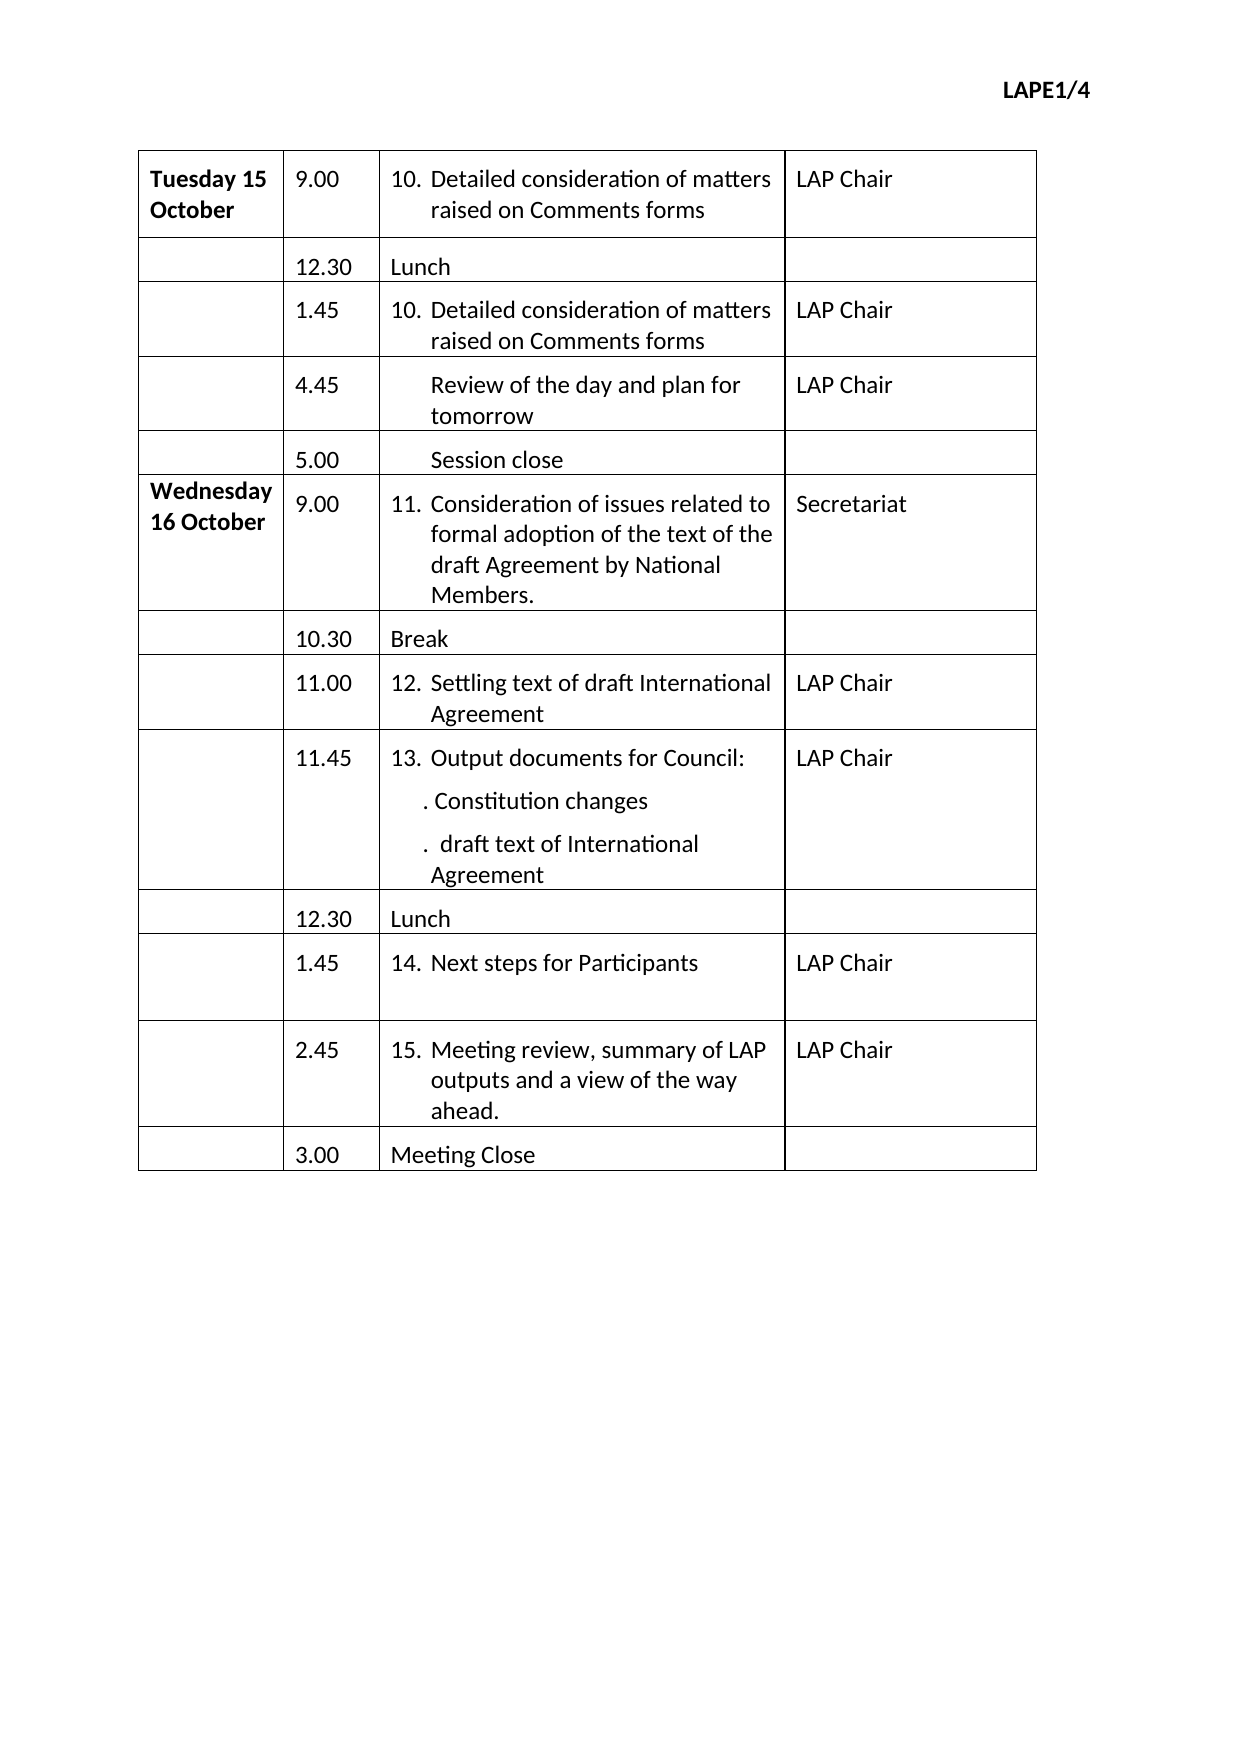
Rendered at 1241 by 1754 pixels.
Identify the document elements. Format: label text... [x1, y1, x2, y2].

table_cell Meeting Close [380, 1127, 784, 1169]
table_cell 12.30 [284, 890, 379, 933]
table_cell LAP Chair [786, 1021, 1036, 1126]
table_cell 15. Meeting review, summary of LAP outputs and a view of the way ahead. [380, 1021, 784, 1126]
table_cell [139, 1021, 283, 1126]
table_cell [139, 934, 283, 1020]
table_cell LAP Chair [786, 934, 1036, 1020]
table_cell [139, 890, 283, 933]
table_cell LAP Chair [786, 655, 1036, 729]
table_cell [786, 238, 1036, 281]
table_cell Tuesday 15 October [139, 151, 283, 237]
table_cell Session close [380, 431, 784, 474]
table_cell Wednesday 16 October [139, 475, 283, 610]
table_cell [786, 611, 1036, 654]
table_cell Lunch [380, 890, 784, 933]
table_cell [139, 357, 283, 430]
table_cell [139, 611, 283, 654]
table_cell 12. Settling text of draft International Agreement [380, 655, 784, 729]
table_cell 10.30 [284, 611, 379, 654]
table_cell [139, 282, 283, 356]
table_cell 12.30 [284, 238, 379, 281]
table_cell LAP Chair [786, 357, 1036, 430]
table_cell 11.45 [284, 730, 379, 889]
table_cell LAP Chair [786, 282, 1036, 356]
table_cell 3.00 [284, 1127, 379, 1169]
table_cell Lunch [380, 238, 784, 281]
table_cell 2.45 [284, 1021, 379, 1126]
table_cell 1.45 [284, 934, 379, 1020]
table_cell Secretariat [786, 475, 1036, 610]
table_cell [139, 431, 283, 474]
table_cell [139, 730, 283, 889]
table_cell LAP Chair [786, 730, 1036, 889]
table_cell 1.45 [284, 282, 379, 356]
table_cell LAP Chair [786, 151, 1036, 237]
table_cell 11. Consideration of issues related to formal adoption of the text of the draft Agreement by National Members. [380, 475, 784, 610]
table_cell [139, 655, 283, 729]
table_cell 10. Detailed consideration of matters raised on Comments forms [380, 151, 784, 237]
table_cell 5.00 [284, 431, 379, 474]
table_cell [786, 1127, 1036, 1169]
table_cell 9.00 [284, 475, 379, 610]
table_cell 11.00 [284, 655, 379, 729]
table_cell [786, 890, 1036, 933]
table_cell Break [380, 611, 784, 654]
table_cell 10. Detailed consideration of matters raised on Comments forms [380, 282, 784, 356]
table_cell [139, 1127, 283, 1169]
table_cell Review of the day and plan for tomorrow [380, 357, 784, 430]
table_cell [139, 238, 283, 281]
table_cell 14. Next steps for Participants [380, 934, 784, 1020]
table_cell 13. Output documents for Council: . Constitution changes . draft text of International Agreement [380, 730, 784, 889]
table_cell 9.00 [284, 151, 379, 237]
table_cell [786, 431, 1036, 474]
table_cell 4.45 [284, 357, 379, 430]
